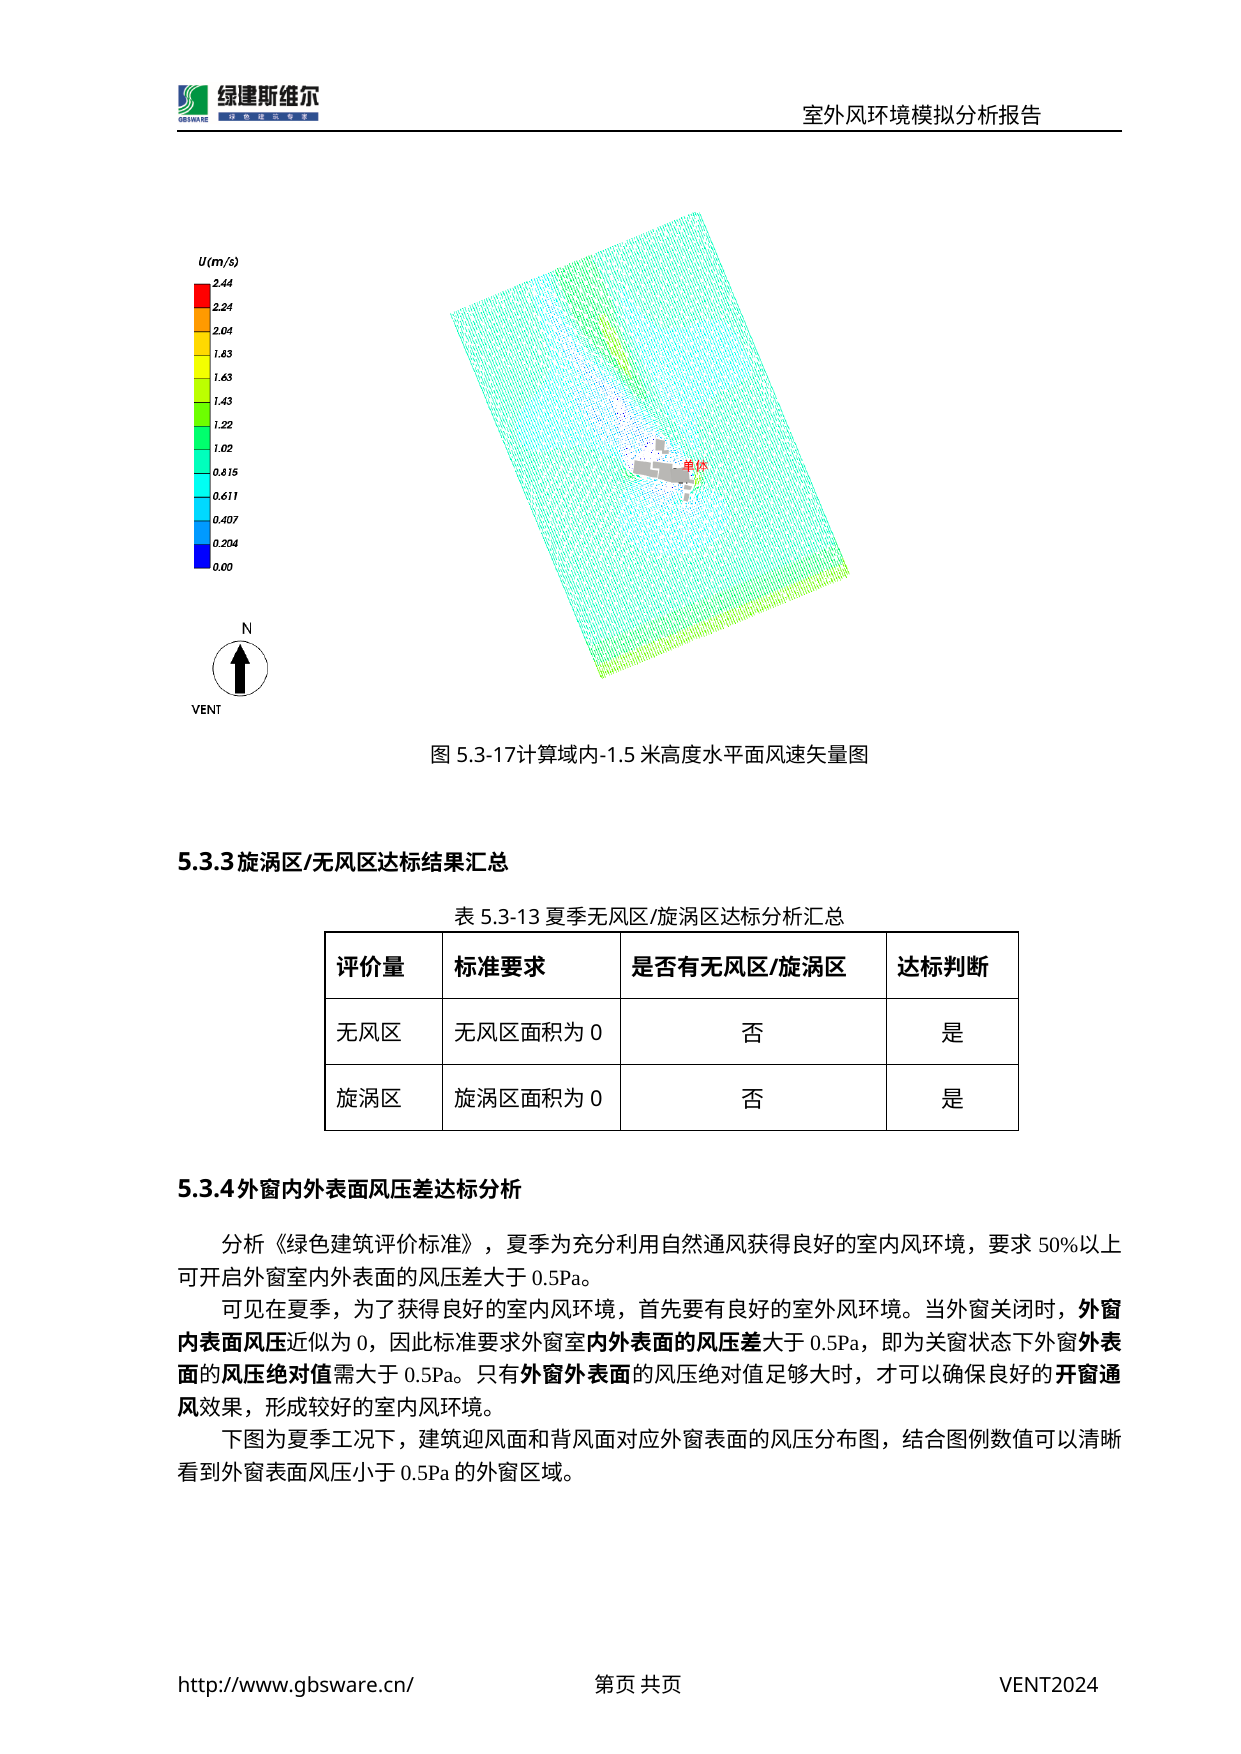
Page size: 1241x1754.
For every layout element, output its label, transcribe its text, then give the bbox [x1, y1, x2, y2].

text 下图为夏季工况下，建筑迎风面和背风面对应外窗表面的风压分布图，结合图例数值可以清晰看到外窗表面风压小于0.5Pa的外窗区域。 [177, 1422, 1122, 1487]
table_header 达标判断 [887, 933, 1018, 997]
table_header 标准要求 [443, 933, 620, 997]
table_cell 是 [887, 1065, 1018, 1129]
picture [177, 82, 320, 124]
picture [184, 167, 1115, 724]
subtitle 旋涡区/无风区达标结果汇总 [177, 828, 1122, 893]
table_header 是否有无风区/旋涡区 [621, 933, 886, 997]
table_cell 否 [621, 1065, 886, 1129]
table_cell 否 [621, 999, 886, 1063]
table_header 评价量 [326, 933, 442, 997]
text 分析《绿色建筑评价标准》，夏季为充分利用自然通风获得良好的室内风环境，要求50%以上可开启外窗室内外表面的风压差大于0.5Pa。 [177, 1227, 1122, 1292]
subtitle 外窗内外表面风压差达标分析 [177, 1156, 1122, 1221]
table_cell 旋涡区 [326, 1065, 442, 1129]
table_cell 旋涡区面积为0 [443, 1065, 620, 1129]
text 可见在夏季，为了获得良好的室内风环境，首先要有良好的室外风环境。当外窗关闭时，外窗内表面风压近似为0，因此标准要求外窗室内外表面的风压差大于0.5Pa，即为关窗状态下外窗外表面的风压绝对值需大于0.5Pa。只有外窗外表面的风压绝对值足够大时，才可以确保良好的开窗通风效果，形成较好的室内风环境。 [177, 1292, 1122, 1422]
table_cell 是 [887, 999, 1018, 1063]
table_cell 无风区 [326, 999, 442, 1063]
table_cell 无风区面积为0 [443, 999, 620, 1063]
